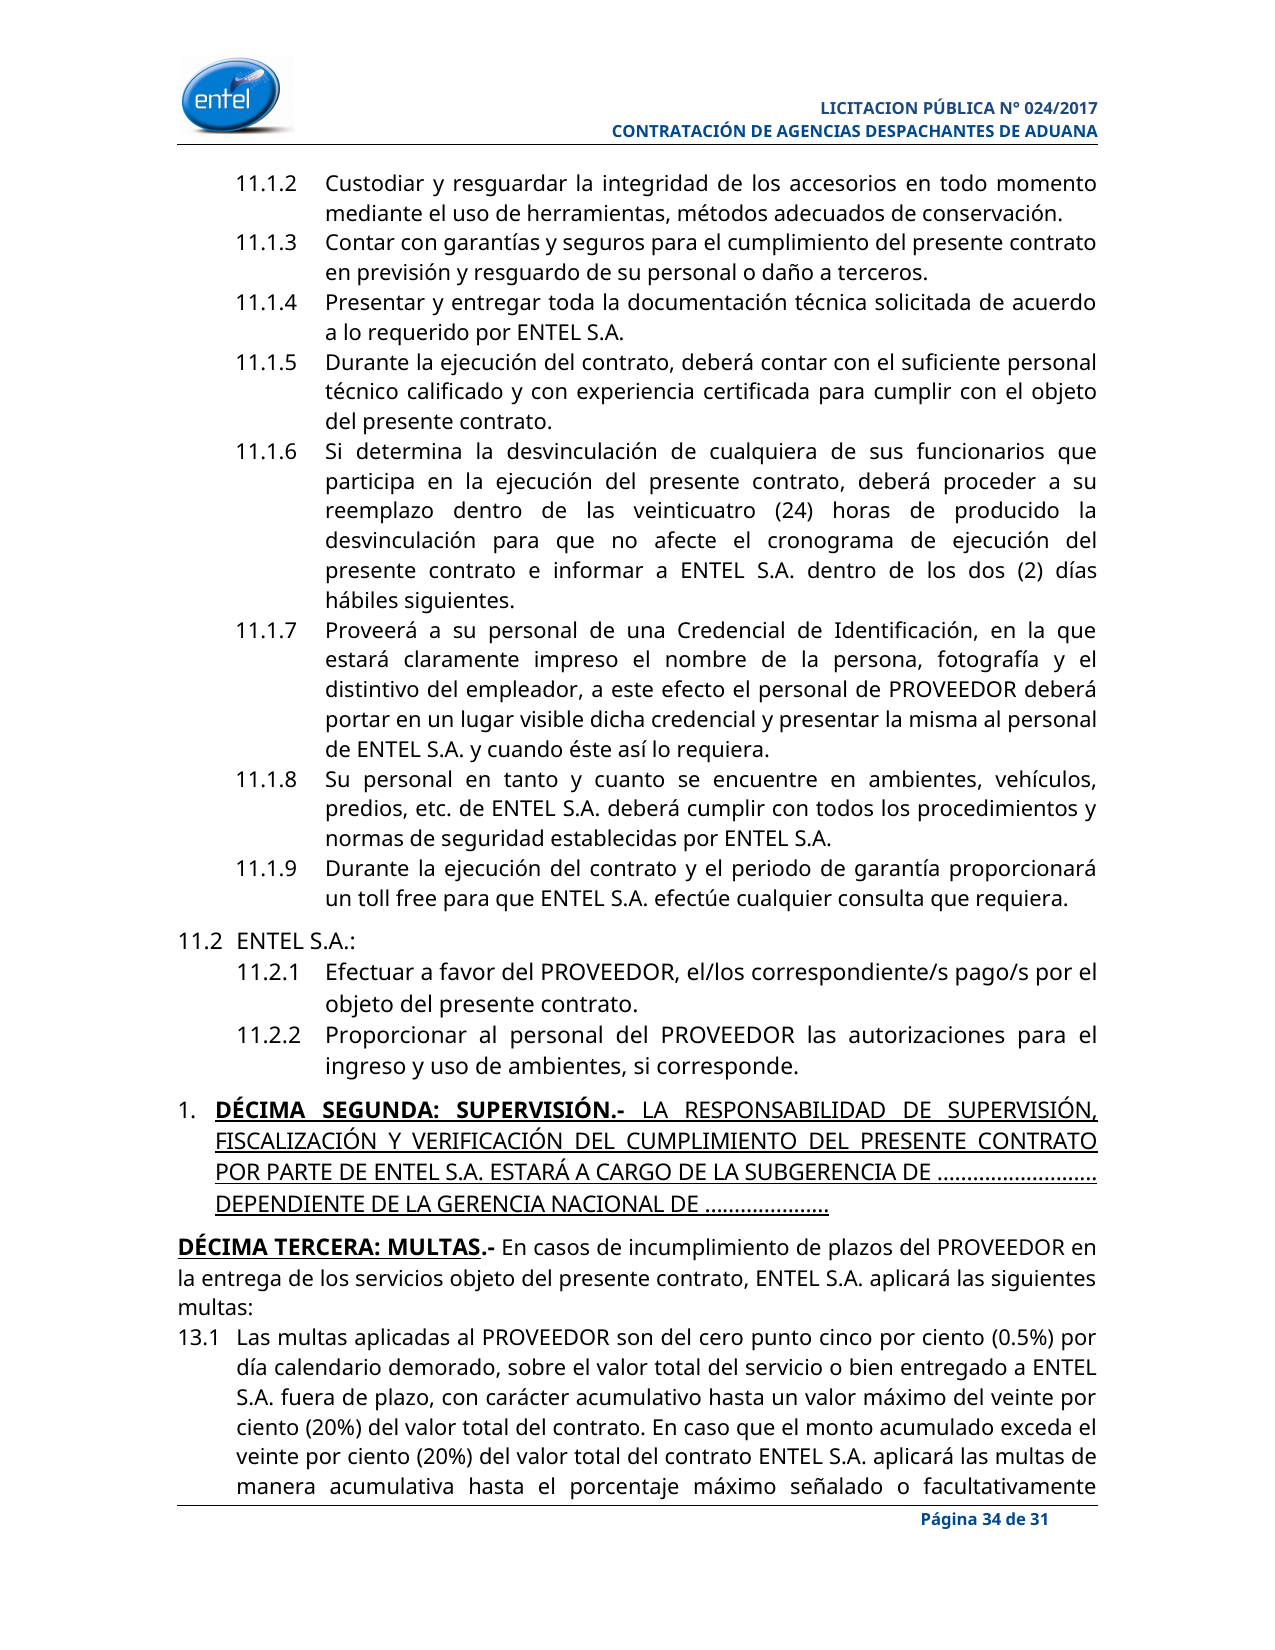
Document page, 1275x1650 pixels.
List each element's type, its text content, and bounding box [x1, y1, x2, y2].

subtitle DÉCIMA SEGUNDA: SUPERVISIÓN.- La responsabilidad de supervisión, fiscalización y verificación del cumplimiento del presente contrato por parte de ENTEL S.A. estará a cargo de la Subgerencia de ……………………… dependiente de la Gerencia Nacional de ………………… [177, 1094, 1098, 1219]
list Proveerá a su personal de una Credencial de Identificación, en la que estará claramente impreso el nombre de la persona, fotografía y el distintivo del empleador, a este efecto el personal de PROVEEDOR deberá portar en un lugar visible dicha credencial y presentar la misma al personal de ENTEL S.A. y cuando éste así lo requiera. [235, 615, 1098, 764]
list Durante la ejecución del contrato y el periodo de garantía proporcionará un toll free para que ENTEL S.A. efectúe cualquier consulta que requiera. [235, 853, 1098, 913]
text DÉCIMA TERCERA: MULTAS.- En casos de incumplimiento de plazos del PROVEEDOR en la entrega de los servicios objeto del presente contrato, ENTEL S.A. aplicará las siguientes multas: [177, 1231, 1098, 1322]
list Durante la ejecución del contrato, deberá contar con el suficiente personal técnico calificado y con experiencia certificada para cumplir con el objeto del presente contrato. [235, 347, 1098, 436]
text 11.2 ENTEL S.A.: [177, 925, 1098, 956]
list Si determina la desvinculación de cualquiera de sus funcionarios que participa en la ejecución del presente contrato, deberá proceder a su reemplazo dentro de las veinticuatro (24) horas de producido la desvinculación para que no afecte el cronograma de ejecución del presente contrato e informar a ENTEL S.A. dentro de los dos (2) días hábiles siguientes. [235, 436, 1098, 615]
text 11.2.2 Proporcionar al personal del PROVEEDOR las autorizaciones para el ingreso y uso de ambientes, si corresponde. [236, 1019, 1098, 1081]
list Contar con garantías y seguros para el cumplimiento del presente contrato en previsión y resguardo de su personal o daño a terceros. [235, 227, 1098, 287]
list Su personal en tanto y cuanto se encuentre en ambientes, vehículos, predios, etc. de ENTEL S.A. deberá cumplir con todos los procedimientos y normas de seguridad establecidas por ENTEL S.A. [235, 764, 1098, 853]
picture [181, 56, 295, 134]
list Custodiar y resguardar la integridad de los accesorios en todo momento mediante el uso de herramientas, métodos adecuados de conservación. [235, 168, 1098, 227]
text 11.2.1 Efectuar a favor del PROVEEDOR, el/los correspondiente/s pago/s por el objeto del presente contrato. [236, 956, 1098, 1019]
list Presentar y entregar toda la documentación técnica solicitada de acuerdo a lo requerido por ENTEL S.A. [235, 287, 1098, 347]
